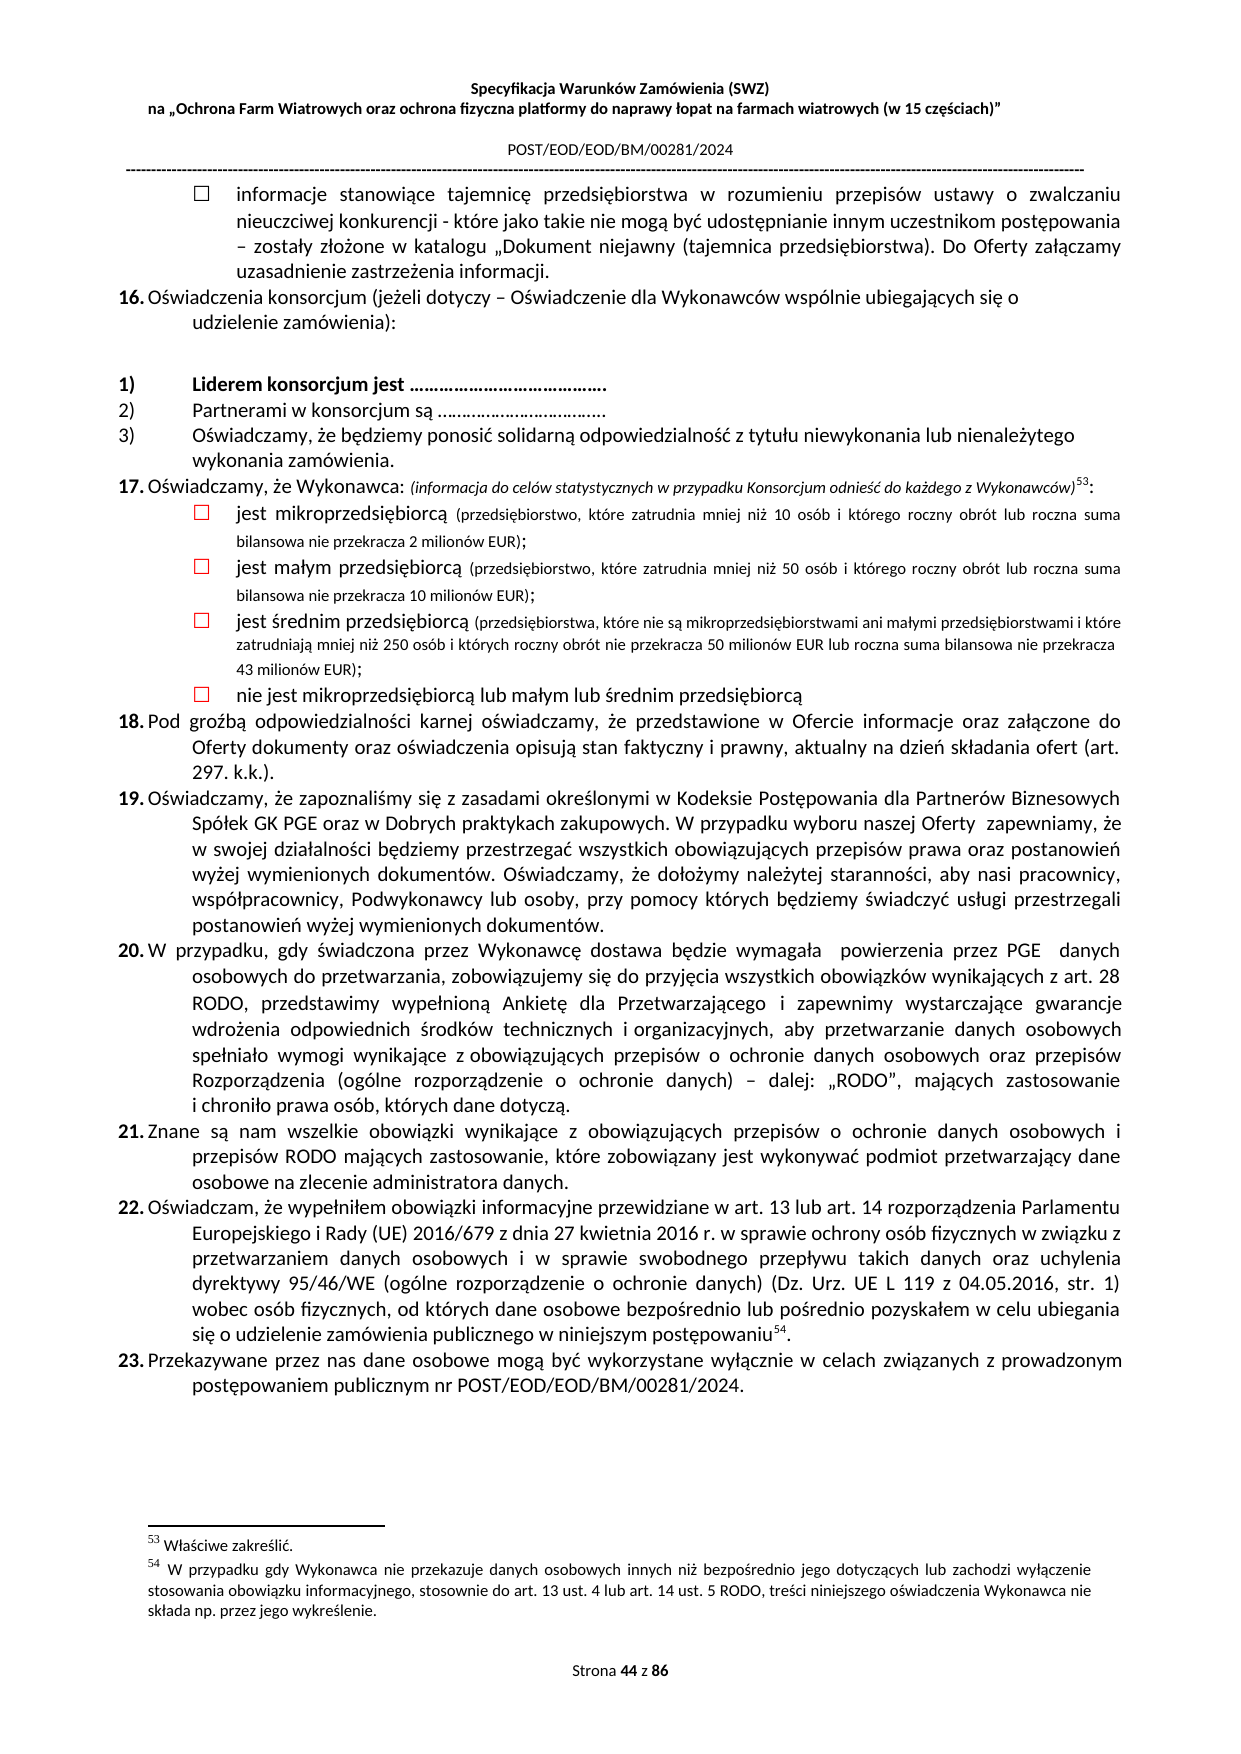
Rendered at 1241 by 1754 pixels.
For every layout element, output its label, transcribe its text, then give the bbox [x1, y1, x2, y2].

list Pod groźbą odpowiedzialności karnej oświadczamy, że przedstawione w Ofercie informacje oraz załączone do Oferty dokumenty oraz oświadczenia opisują stan faktyczny i prawny, aktualny na dzień składania ofert (art. 297. k.k.). [118, 709, 1122, 785]
list Oświadczam, że wypełniłem obowiązki informacyjne przewidziane w art. 13 lub art. 14 rozporządzenia Parlamentu Europejskiego i Rady (UE) 2016/679 z dnia 27 kwietnia 2016 r. w sprawie ochrony osób fizycznych w związku z przetwarzaniem danych osobowych i w sprawie swobodnego przepływu takich danych oraz uchylenia dyrektywy 95/46/WE (ogólne rozporządzenie o ochronie danych) (Dz. Urz. UE L 119 z 04.05.2016, str. 1) wobec osób fizycznych, od których dane osobowe bezpośrednio lub pośrednio pozyskałem w celu ubiegania się o udzielenie zamówienia publicznego w niniejszym postępowaniu. [118, 1194, 1122, 1347]
list Przekazywane przez nas dane osobowe mogą być wykorzystane wyłącznie w celach związanych z prowadzonym postępowaniem publicznym nr POST/EOD/EOD/BM/00281/2024. [118, 1347, 1122, 1398]
text informacje stanowiące tajemnicę przedsiębiorstwa w rozumieniu przepisów ustawy o zwalczaniu nieuczciwej konkurencji - które jako takie nie mogą być udostępnianie innym uczestnikom postępowania – zostały złożone w katalogu „Dokument niejawny (tajemnica przedsiębiorstwa). Do Oferty załączamy uzasadnienie zastrzeżenia informacji. [192, 179, 1122, 284]
text jest średnim przedsiębiorcą (przedsiębiorstwa, które nie są mikroprzedsiębiorstwami ani małymi przedsiębiorstwami i które zatrudniają mniej niż 250 osób i których roczny obrót nie przekracza 50 milionów EUR lub roczna suma bilansowa nie przekracza 43 milionów EUR); [192, 606, 1122, 680]
text jest małym przedsiębiorcą (przedsiębiorstwo, które zatrudnia mniej niż 50 osób i którego roczny obrót lub roczna suma bilansowa nie przekracza 10 milionów EUR); [192, 552, 1122, 606]
list Oświadczamy, że zapoznaliśmy się z zasadami określonymi w Kodeksie Postępowania dla Partnerów Biznesowych Spółek GK PGE oraz w Dobrych praktykach zakupowych. W przypadku wyboru naszej Oferty zapewniamy, że w swojej działalności będziemy przestrzegać wszystkich obowiązujących przepisów prawa oraz postanowień wyżej wymienionych dokumentów. Oświadczamy, że dołożymy należytej staranności, aby nasi pracownicy, współpracownicy, Podwykonawcy lub osoby, przy pomocy których będziemy świadczyć usługi przestrzegali postanowień wyżej wymienionych dokumentów. [118, 785, 1122, 937]
list Znane są nam wszelkie obowiązki wynikające z obowiązujących przepisów o ochronie danych osobowych i przepisów RODO mających zastosowanie, które zobowiązany jest wykonywać podmiot przetwarzający dane osobowe na zlecenie administratora danych. [118, 1118, 1122, 1194]
list Oświadczenia konsorcjum (jeżeli dotyczy – Oświadczenie dla Wykonawców wspólnie ubiegających się o udzielenie zamówienia): [118, 284, 1093, 335]
text 1) Liderem konsorcjum jest …………………………………. [118, 371, 1093, 397]
list Oświadczamy, że Wykonawca: (informacja do celów statystycznych w przypadku Konsorcjum odnieść do każdego z Wykonawców): [118, 473, 1122, 498]
text 2) Partnerami w konsorcjum są …………………………….. [118, 397, 1093, 422]
text jest mikroprzedsiębiorcą (przedsiębiorstwo, które zatrudnia mniej niż 10 osób i którego roczny obrót lub roczna suma bilansowa nie przekracza 2 milionów EUR); [192, 498, 1122, 552]
text 3) Oświadczamy, że będziemy ponosić solidarną odpowiedzialność z tytułu niewykonania lub nienależytego wykonania zamówienia. [118, 422, 1093, 473]
text nie jest mikroprzedsiębiorcą lub małym lub średnim przedsiębiorcą [192, 680, 1122, 709]
list W przypadku, gdy świadczona przez Wykonawcę dostawa będzie wymagała powierzenia przez PGE danych osobowych do przetwarzania, zobowiązujemy się do przyjęcia wszystkich obowiązków wynikających z art. 28 RODO, przedstawimy wypełnioną Ankietę dla Przetwarzającego i zapewnimy wystarczające gwarancje wdrożenia odpowiednich środków technicznych i organizacyjnych, aby przetwarzanie danych osobowych spełniało wymogi wynikające z obowiązujących przepisów o ochronie danych osobowych oraz przepisów Rozporządzenia (ogólne rozporządzenie o ochronie danych) – dalej: „RODO”, mających zastosowanie i chroniło prawa osób, których dane dotyczą. [118, 937, 1122, 1118]
